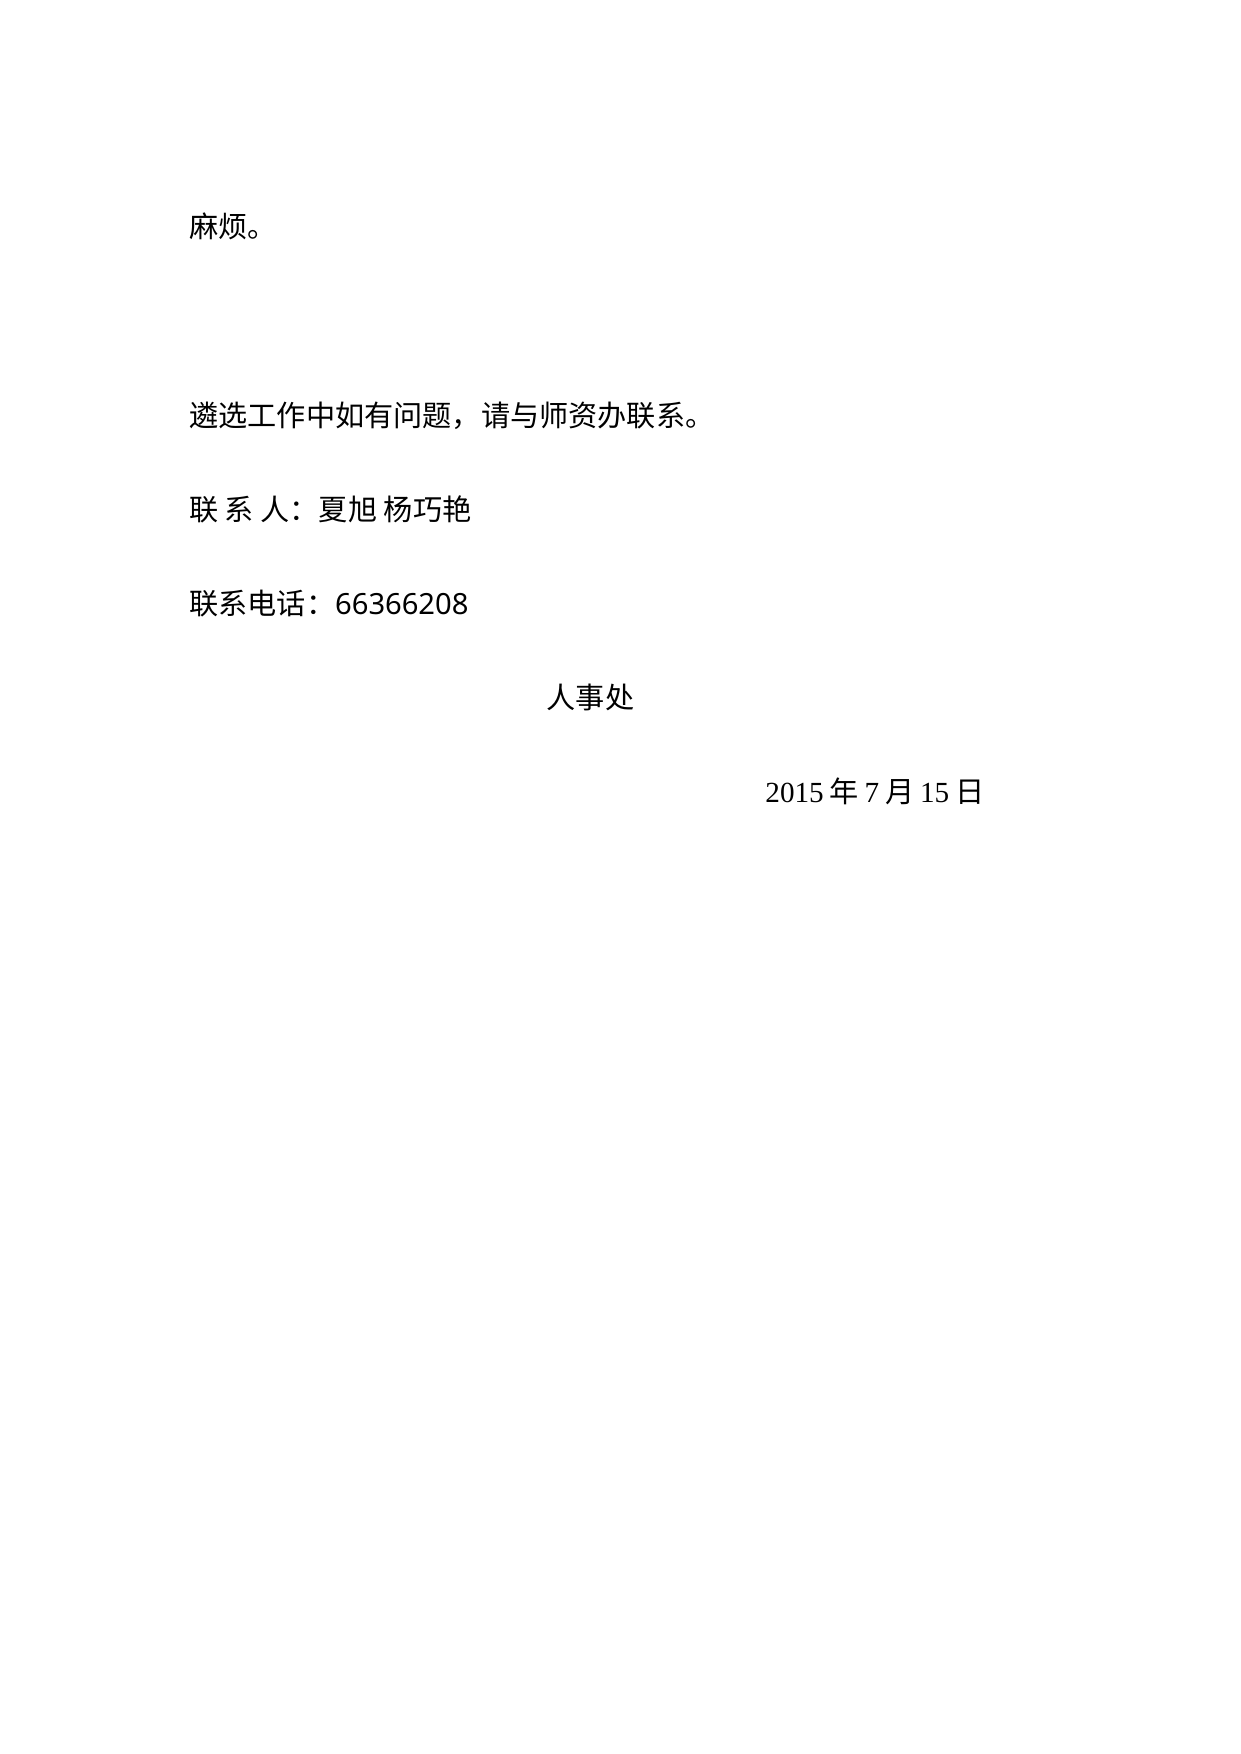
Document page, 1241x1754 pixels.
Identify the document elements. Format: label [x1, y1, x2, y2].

table_cell [188, 162, 1053, 857]
